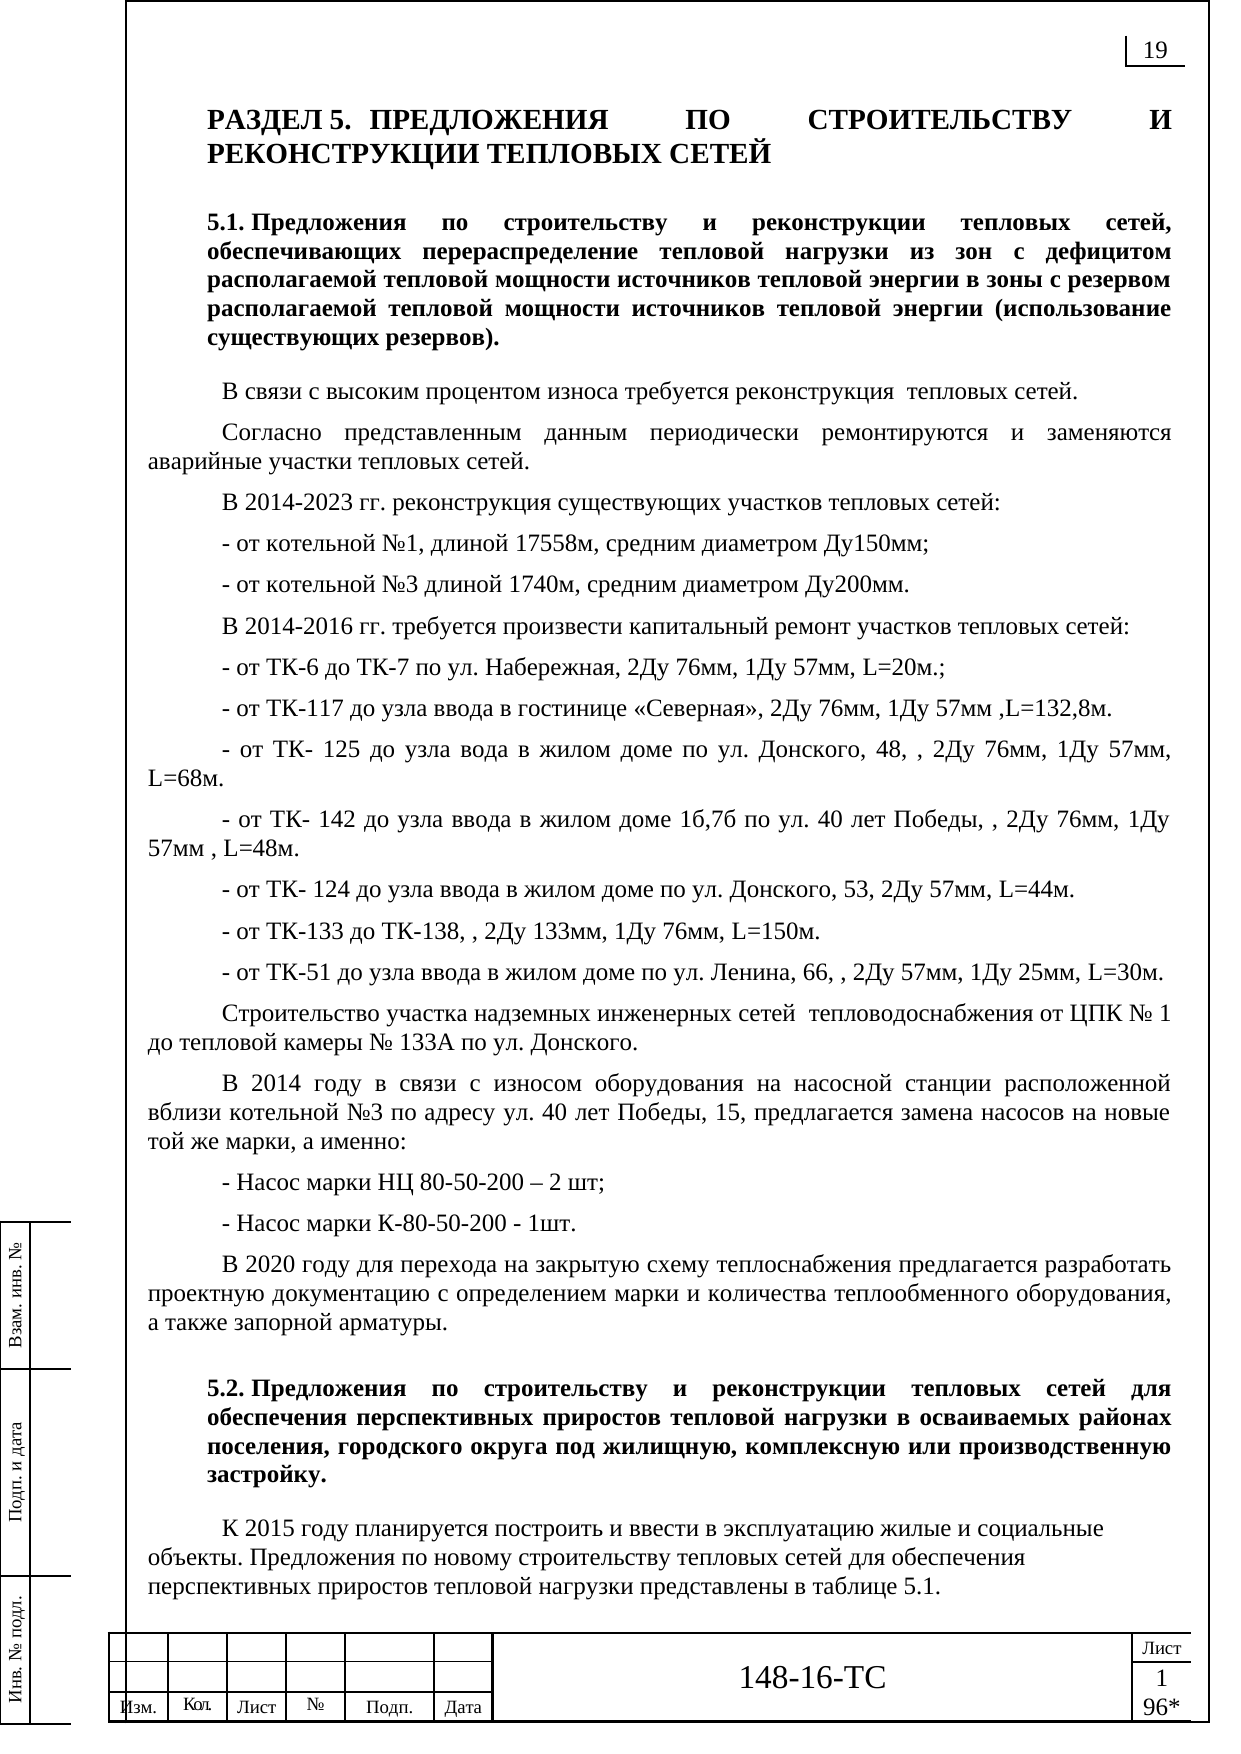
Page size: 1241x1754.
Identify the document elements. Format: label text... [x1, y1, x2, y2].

text - Насос марки НЦ 80-50-200 – 2 шт; [148, 1167, 1172, 1196]
text В 2014-2023 гг. реконструкция существующих участков тепловых сетей: [148, 487, 1172, 516]
text Согласно представленным данным периодически ремонтируются и заменяются аварийные участки тепловых сетей. [148, 417, 1172, 474]
text Строительство участка надземных инженерных сетей тепловодоснабжения от ЦПК № 1 до тепловой камеры № 133А по ул. Донского. [148, 998, 1172, 1056]
text В 2014-2016 гг. требуется произвести капитальный ремонт участков тепловых сетей: [148, 611, 1172, 639]
text В связи с высоким процентом износа требуется реконструкция тепловых сетей. [148, 376, 1172, 404]
text - от ТК- 142 до узла ввода в жилом доме 1б,7б по ул. 40 лет Победы, , 2Ду 76мм, 1Ду 57мм , L=48м. [148, 804, 1172, 862]
text В 2014 году в связи с износом оборудования на насосной станции расположенной вблизи котельной №3 по адресу ул. 40 лет Победы, 15, предлагается замена насосов на новые той же марки, а именно: [148, 1068, 1172, 1154]
text - от ТК-51 до узла ввода в жилом доме по ул. Ленина, 66, , 2Ду 57мм, 1Ду 25мм, L=30м. [148, 957, 1172, 986]
text - от ТК-6 до ТК-7 по ул. Набережная, 2Ду 76мм, 1Ду 57мм, L=20м.; [148, 652, 1172, 681]
subtitle Предложения по строительству и реконструкции тепловых сетей для обеспечения перспективных приростов тепловой нагрузки в осваиваемых районах поселения, городского округа под жилищную, комплексную или производственную застройку. [207, 1373, 1172, 1488]
text - от котельной №1, длиной 17558м, средним диаметром Ду150мм; [148, 528, 1172, 557]
subtitle Предложения по строительству и реконструкции тепловых сетей, обеспечивающих перераспределение тепловой нагрузки из зон с дефицитом располагаемой тепловой мощности источников тепловой энергии в зоны с резервом располагаемой тепловой мощности источников тепловой энергии (использование существующих резервов). [207, 207, 1172, 351]
text - от ТК- 125 до узла вода в жилом доме по ул. Донского, 48, , 2Ду 76мм, 1Ду 57мм, L=68м. [148, 734, 1172, 792]
text - Насос марки К-80-50-200 - 1шт. [148, 1208, 1172, 1237]
subtitle Предложения по строительству и реконструкции тепловых сетей [207, 102, 1172, 169]
text - от ТК-133 до ТК-138, , 2Ду 133мм, 1Ду 76мм, L=150м. [148, 916, 1172, 944]
text В 2020 году для перехода на закрытую схему теплоснабжения предлагается разработать проектную документацию с определением марки и количества теплообменного оборудования, а также запорной арматуры. [148, 1249, 1172, 1336]
text - от ТК-117 до узла ввода в гостинице «Северная», 2Ду 76мм, 1Ду 57мм ,L=132,8м. [148, 693, 1172, 722]
text - от котельной №3 длиной 1740м, средним диаметром Ду200мм. [148, 569, 1172, 598]
text К 2015 году планируется построить и ввести в эксплуатацию жилые и социальные объекты. Предложения по новому строительству тепловых сетей для обеспечения перспективных приростов тепловой нагрузки представлены в таблице 5.1. [148, 1513, 1172, 1599]
text - от ТК- 124 до узла ввода в жилом доме по ул. Донского, 53, 2Ду 57мм, L=44м. [148, 874, 1172, 903]
